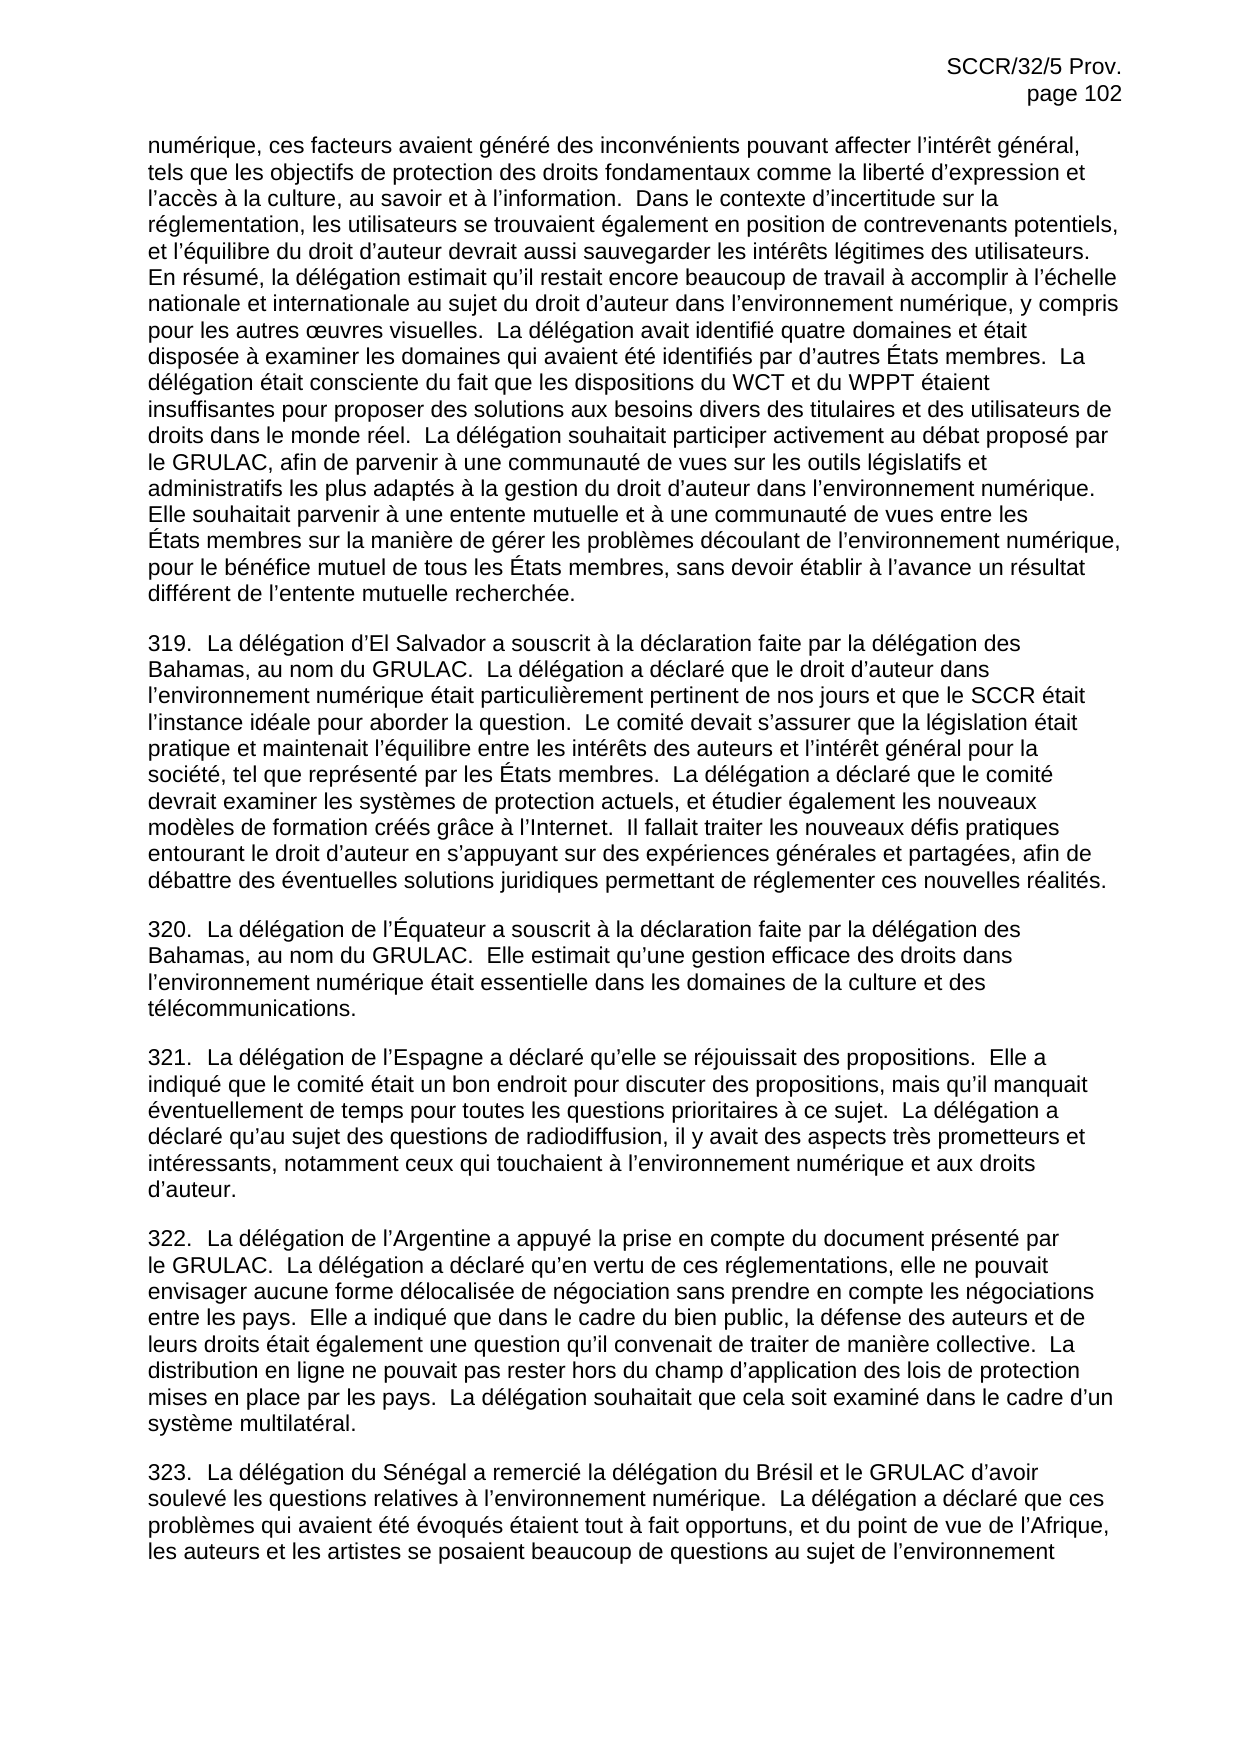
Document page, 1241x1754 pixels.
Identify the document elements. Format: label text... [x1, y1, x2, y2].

text La délégation de l’Espagne a déclaré qu’elle se réjouissait des propositions. Elle a indiqué que le comité était un bon endroit pour discuter des propositions, mais qu’il manquait éventuellement de temps pour toutes les questions prioritaires à ce sujet. La délégation a déclaré qu’au sujet des questions de radiodiffusion, il y avait des aspects très prometteurs et intéressants, notamment ceux qui touchaient à l’environnement numérique et aux droits d’auteur. [148, 1044, 1122, 1202]
text La délégation de l’Argentine a appuyé la prise en compte du document présenté par le GRULAC. La délégation a déclaré qu’en vertu de ces réglementations, elle ne pouvait envisager aucune forme délocalisée de négociation sans prendre en compte les négociations entre les pays. Elle a indiqué que dans le cadre du bien public, la défense des auteurs et de leurs droits était également une question qu’il convenait de traiter de manière collective. La distribution en ligne ne pouvait pas rester hors du champ d’application des lois de protection mises en place par les pays. La délégation souhaitait que cela soit examiné dans le cadre d’un système multilatéral. [148, 1225, 1122, 1436]
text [148, 1459, 1122, 1564]
text La délégation de l’Équateur a souscrit à la déclaration faite par la délégation des Bahamas, au nom du GRULAC. Elle estimait qu’une gestion efficace des droits dans l’environnement numérique était essentielle dans les domaines de la culture et des télécommunications. [148, 916, 1122, 1021]
text La délégation d’El Salvador a souscrit à la déclaration faite par la délégation des Bahamas, au nom du GRULAC. La délégation a déclaré que le droit d’auteur dans l’environnement numérique était particulièrement pertinent de nos jours et que le SCCR était l’instance idéale pour aborder la question. Le comité devait s’assurer que la législation était pratique et maintenait l’équilibre entre les intérêts des auteurs et l’intérêt général pour la société, tel que représenté par les États membres. La délégation a déclaré que le comité devrait examiner les systèmes de protection actuels, et étudier également les nouveaux modèles de formation créés grâce à l’Internet. Il fallait traiter les nouveaux défis pratiques entourant le droit d’auteur en s’appuyant sur des expériences générales et partagées, afin de débattre des éventuelles solutions juridiques permettant de réglementer ces nouvelles réalités. [148, 629, 1122, 893]
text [148, 132, 1122, 607]
